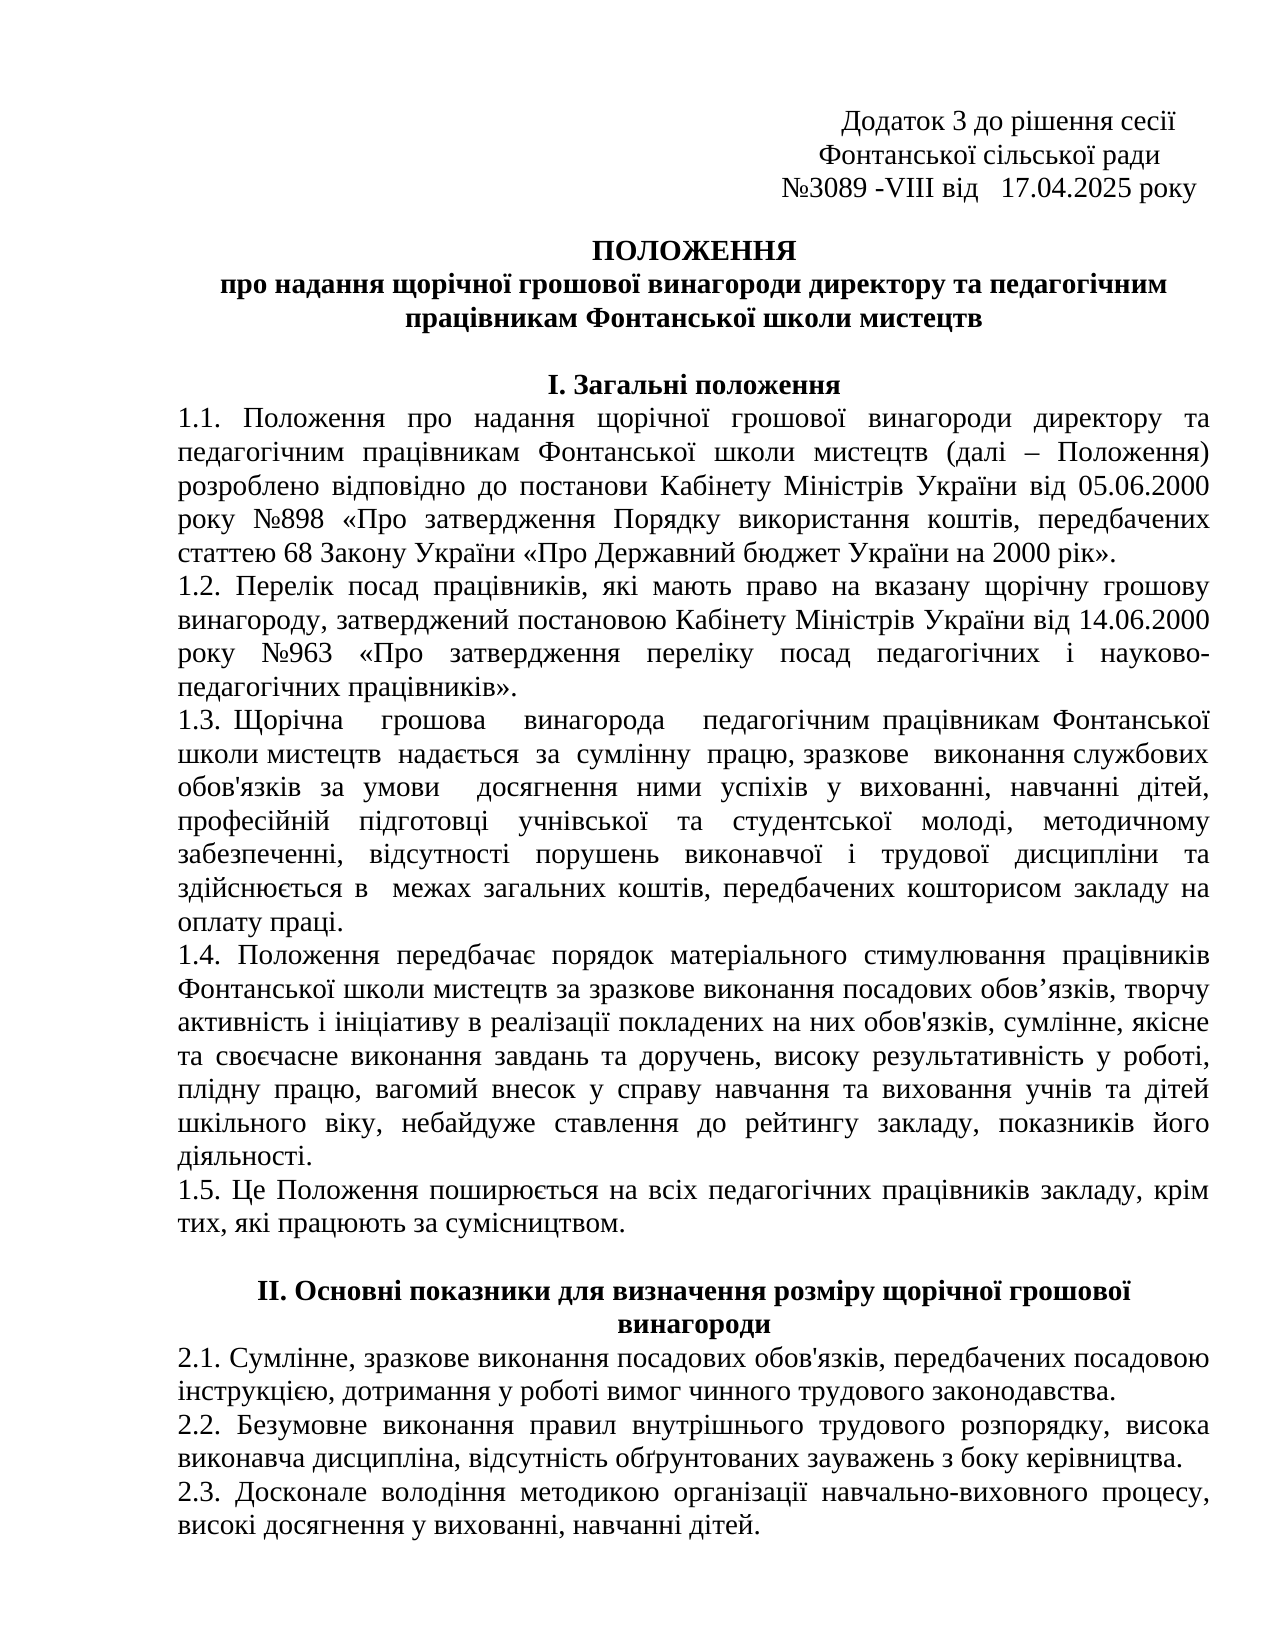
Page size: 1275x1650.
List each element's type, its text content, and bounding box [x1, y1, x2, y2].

text 1.5. Це Положення поширюється на всіх педагогічних працівників закладу, крім тих, які працюють за сумісництвом. [177, 1172, 1211, 1239]
text №3089 -VIII від 17.04.2025 року [354, 171, 1211, 204]
text Фонтанської сільської ради [222, 137, 1211, 171]
text Додаток 3 до рішення сесії [222, 103, 1211, 137]
text 2.2. Безумовне виконання правил внутрішнього трудового розпорядку, висока виконавча дисципліна, відсутність обґрунтованих зауважень з боку керівництва. [177, 1407, 1211, 1474]
text 2.3. Досконале володіння методикою організації навчально-виховного процесу, високі досягнення у вихованні, навчанні дітей. [177, 1474, 1211, 1541]
text 1.4. Положення передбачає порядок матеріального стимулювання працівників Фонтанської школи мистецтв за зразкове виконання посадових обов’язків, творчу активність і ініціативу в реалізації покладених на них обов'язків, сумлінне, якісне та своєчасне виконання завдань та доручень, високу результативність у роботі, плідну працю, вагомий внесок у справу навчання та виховання учнів та дітей шкільного віку, небайдуже ставлення до рейтингу закладу, показників його діяльності. [177, 937, 1211, 1172]
text І. Загальні положення [177, 367, 1211, 401]
text про надання щорічної грошової винагороди директору та педагогічним працівникам Фонтанської школи мистецтв [177, 266, 1211, 333]
text 1.3. Щорічна грошова винагорода педагогічним працівникам Фонтанської школи мистецтв надається за сумлінну працю, зразкове виконання службових обов'язків за умови досягнення ними успіхів у вихованні, навчанні дітей, професійній підготовці учнівської та студентської молоді, методичному забезпеченні, відсутності порушень виконавчої і трудової дисципліни та здійснюється в межах загальних коштів, передбачених кошторисом закладу на оплату праці. [177, 702, 1211, 937]
text 2.1. Сумлінне, зразкове виконання посадових обов'язків, передбачених посадовою інструкцією, дотримання у роботі вимог чинного трудового законодавства. [177, 1340, 1211, 1407]
text ІІ. Основні показники для визначення розміру щорічної грошової винагороди [177, 1273, 1211, 1340]
text 1.2. Перелік посад працівників, які мають право на вказану щорічну грошову винагороду, затверджений постановою Кабінету Міністрів України від 14.06.2000 року №963 «Про затвердження переліку посад педагогічних і науково-педагогічних працівників». [177, 568, 1211, 702]
text 1.1. Положення про надання щорічної грошової винагороди директору та педагогічним працівникам Фонтанської школи мистецтв (далі – Положення) розроблено відповідно до постанови Кабінету Міністрів України від 05.06.2000 року №898 «Про затвердження Порядку використання коштів, передбачених статтею 68 Закону України «Про Державний бюджет України на 2000 рік». [177, 401, 1211, 568]
text ПОЛОЖЕННЯ [177, 233, 1211, 266]
